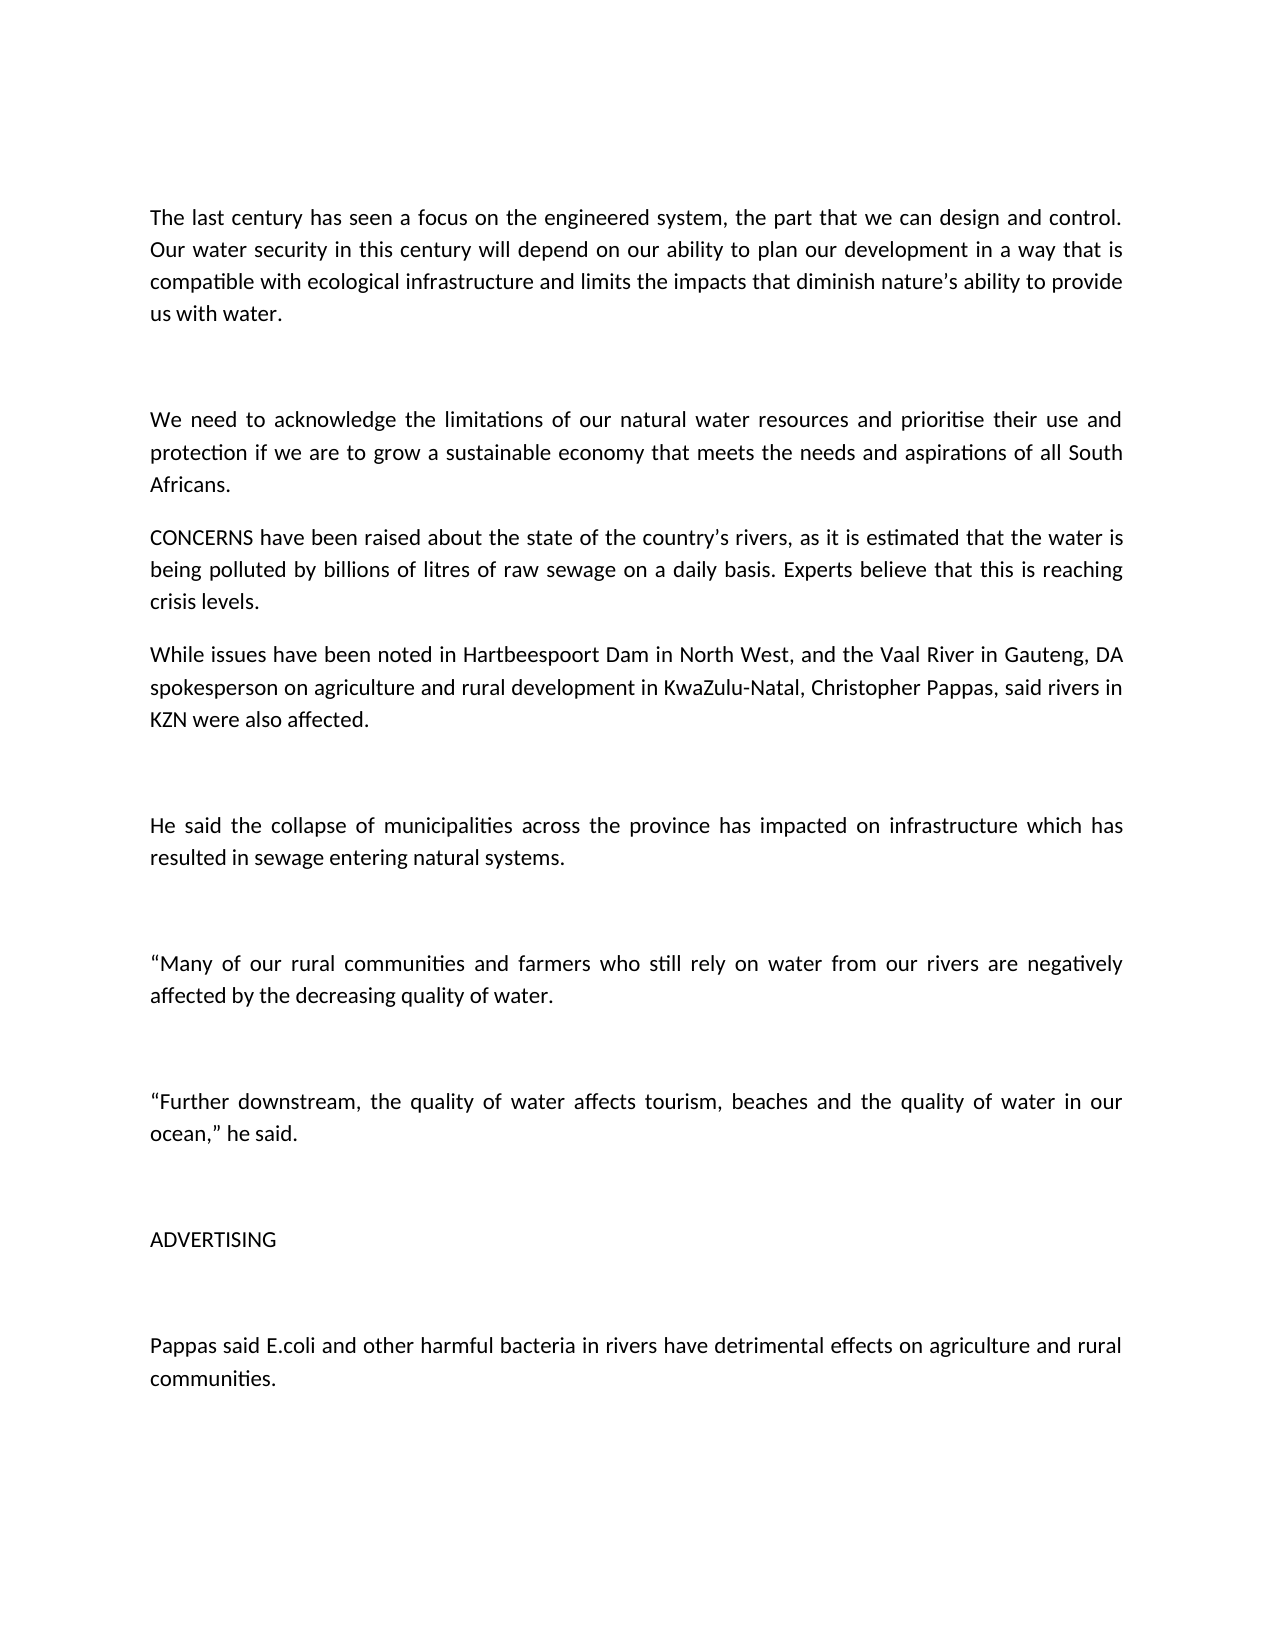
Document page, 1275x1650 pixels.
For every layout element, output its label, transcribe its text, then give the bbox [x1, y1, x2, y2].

text We need to acknowledge the limitations of our natural water resources and prioritise their use and protection if we are to grow a sustainable economy that meets the needs and aspirations of all South Africans. [150, 406, 1125, 498]
text The last century has seen a focus on the engineered system, the part that we can design and control. Our water security in this century will depend on our ability to plan our development in a way that is compatible with ecological infrastructure and limits the impacts that diminish nature’s ability to provide us with water. [150, 203, 1125, 328]
text “Further downstream, the quality of water affects tourism, beaches and the quality of water in our ocean,” he said. [150, 1087, 1125, 1147]
text Pappas said E.coli and other harmful bacteria in rivers have detrimental effects on agriculture and rural communities. [150, 1332, 1125, 1392]
text He said the collapse of municipalities across the province has impacted on infrastructure which has resulted in sewage entering natural systems. [150, 811, 1125, 871]
text ADVERTISING [150, 1226, 1125, 1253]
text CONCERNS have been raised about the state of the country’s rivers, as it is estimated that the water is being polluted by billions of litres of raw sewage on a daily basis. Experts believe that this is reaching crisis levels. [150, 523, 1125, 615]
text While issues have been noted in Hartbeespoort Dam in North West, and the Vaal River in Gauteng, DA spokesperson on agriculture and rural development in KwaZulu-Natal, Christopher Pappas, said rivers in KZN were also affected. [150, 640, 1125, 733]
text “Many of our rural communities and farmers who still rely on water from our rivers are negatively affected by the decreasing quality of water. [150, 949, 1125, 1009]
